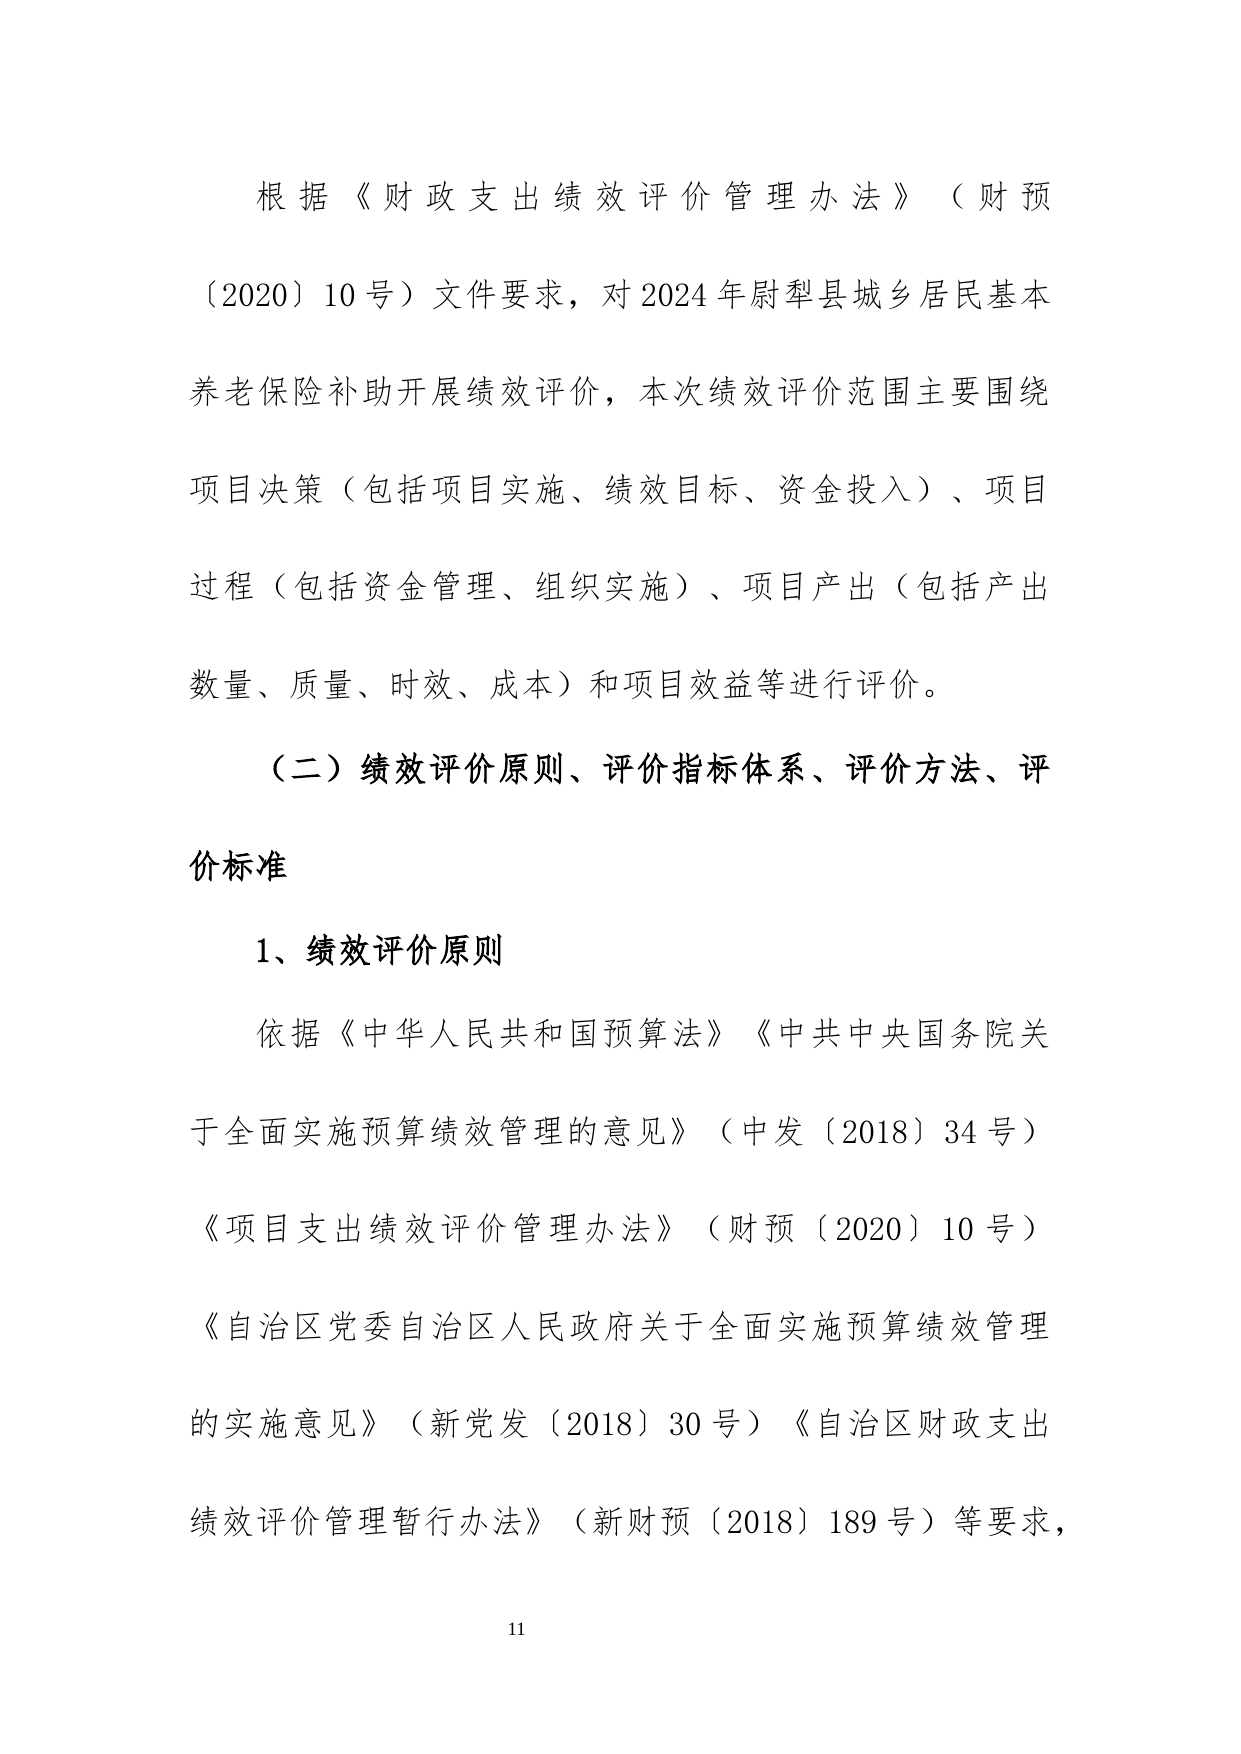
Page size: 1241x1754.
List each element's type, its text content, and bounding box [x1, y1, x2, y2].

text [187, 999, 1053, 1551]
text 根据《财政支出绩效评价管理办法》（财预〔2020〕10号）文件要求，对2024年尉犁县城乡居民基本养老保险补助开展绩效评价，本次绩效评价范围主要围绕项目决策（包括项目实施、绩效目标、资金投入）、项目过程（包括资金管理、组织实施）、项目产出（包括产出数量、质量、时效、成本）和项目效益等进行评价。 [187, 162, 1053, 714]
subtitle （二）绩效评价原则、评价指标体系、评价方法、评价标准 [187, 733, 1053, 896]
text 1、绩效评价原则 [187, 915, 1053, 980]
